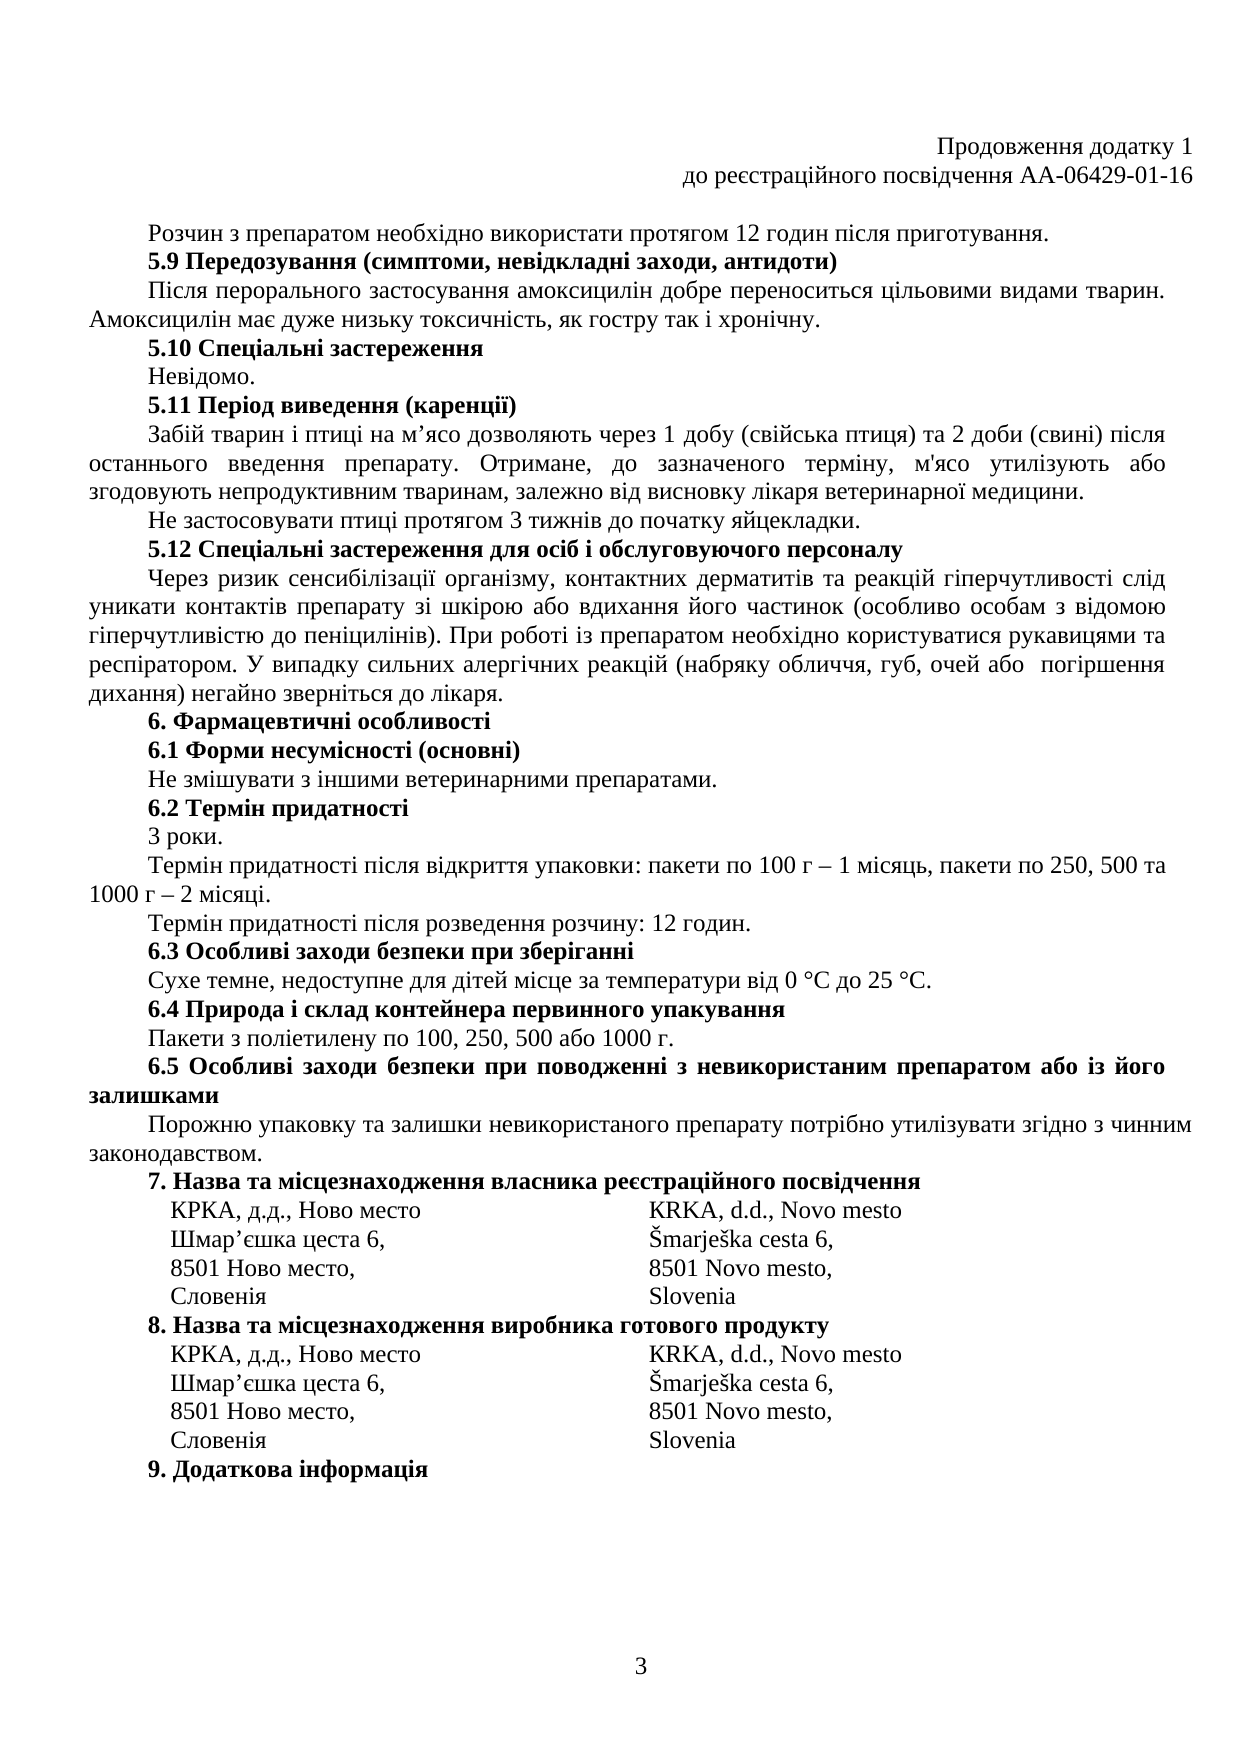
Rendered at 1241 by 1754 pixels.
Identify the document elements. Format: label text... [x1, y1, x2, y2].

text Термін придатності після розведення розчину: 12 годин. [89, 908, 1167, 936]
text Пакети з поліетилену по 100, 250, 500 або 1000 г. [89, 1023, 1167, 1051]
text 5.11 Період виведення (каренції) [89, 390, 1167, 419]
text 3 роки. [89, 821, 1167, 850]
text Через ризик сенсибілізації організму, контактних дерматитів та реакцій гіперчутливості слід уникати контактів препарату зі шкірою або вдихання його частинок (особливо особам з відомою гіперчутливістю до пеніцилінів). При роботі із препаратом необхідно користуватися рукавицями та респіратором. У випадку сильних алергічних реакцій (набряку обличчя, губ, очей або погіршення дихання) негайно зверніться до лікаря. [89, 563, 1167, 706]
text Продовження додатку 1 [89, 131, 1193, 160]
text 7. Назва та місцезнаходження власника реєстраційного посвідчення [89, 1166, 1193, 1195]
text 6.2 Термін придатності [89, 793, 1167, 821]
text Термін придатності після відкриття упаковки: пакети по 100 г – 1 місяць, пакети по 250, 500 та 1000 г – 2 місяці. [89, 850, 1167, 908]
text 5.12 Спеціальні застереження для осіб і обслуговуючого персоналу [89, 534, 1167, 563]
text Порожню упаковку та залишки невикористаного препарату потрібно утилізувати згідно з чинним законодавством. [89, 1109, 1193, 1166]
text Не застосовувати птиці протягом 3 тижнів до початку яйцекладки. [89, 505, 1167, 534]
text 5.9 Передозування (симптоми, невідкладні заходи, антидоти) [89, 246, 1167, 275]
text Сухе темне, недоступне для дітей місце за температури від 0 °С до 25 °С. [89, 965, 1167, 994]
table_header КРКА, д.д., Ново место Шмар’єшка цеста 6, 8501 Ново место, Словенія [159, 1339, 637, 1454]
text Не змішувати з іншими ветеринарними препаратами. [89, 764, 1167, 793]
text 9. Додаткова інформація [89, 1454, 1193, 1483]
text Після перорального застосування амоксицилін добре переноситься цільовими видами тварин. Амоксицилін має дуже низьку токсичність, як гостру так і хронічну. [89, 275, 1167, 333]
table_header КRKA, d.d., Novo mesto Šmarješka cesta 6, 8501 Novo mesto, Slovenia [637, 1339, 1186, 1454]
table_header КRKA, d.d., Novo mesto Šmarješka cesta 6, 8501 Novo mesto, Slovenia [637, 1195, 1186, 1310]
text Забій тварин і птиці на м’ясо дозволяють через 1 добу (свійська птиця) та 2 доби (свині) після останнього введення препарату. Отримане, до зазначеного терміну, м'ясо утилізують або згодовують непродуктивним тваринам, залежно від висновку лікаря ветеринарної медицини. [89, 419, 1167, 505]
text 6.5 Особливі заходи безпеки при поводженні з невикористаним препаратом або із його залишками [89, 1051, 1167, 1109]
text 8. Назва та місцезнаходження виробника готового продукту [89, 1310, 1193, 1339]
text 6.3 Особливі заходи безпеки при зберіганні [89, 936, 1167, 965]
text до реєстраційного посвідчення AA-06429-01-16 [89, 160, 1193, 189]
text 6.4 Природа і склад контейнера первинного упакування [89, 994, 1167, 1023]
text Невідомо. [89, 361, 1167, 390]
text 6. Фармацевтичні особливості [89, 706, 1167, 735]
text 5.10 Спеціальні застереження [89, 333, 1167, 361]
text 6.1 Форми несумісності (основні) [89, 735, 1167, 764]
table_header КРКА, д.д., Ново место Шмар’єшка цеста 6, 8501 Ново место, Словенія [159, 1195, 637, 1310]
text Розчин з препаратом необхідно використати протягом 12 годин після приготування. [89, 218, 1167, 246]
